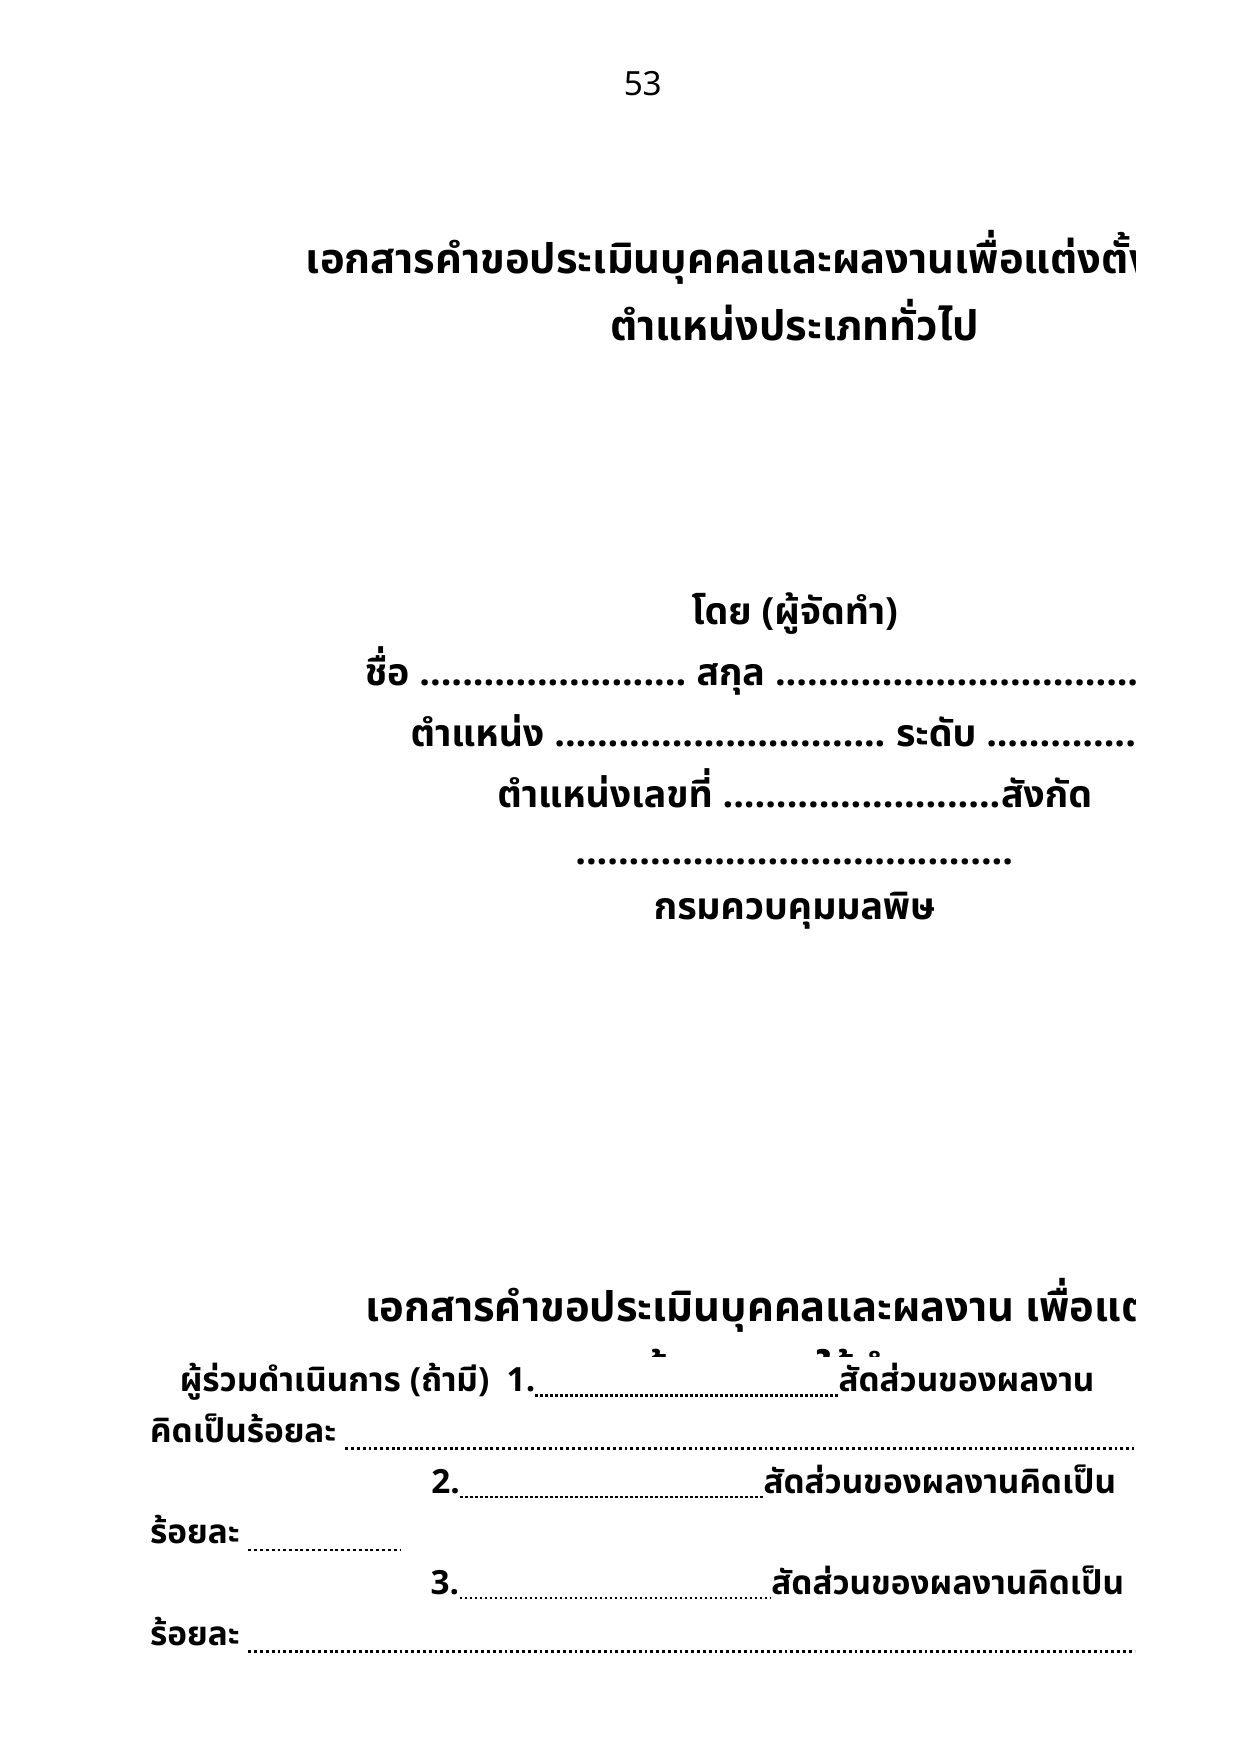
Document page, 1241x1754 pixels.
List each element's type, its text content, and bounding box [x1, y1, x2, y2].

text 2. สัดส่วนของผลงานคิดเป็นร้อยละ [150, 1457, 1135, 1559]
text 3. สัดส่วนของผลงานคิดเป็นร้อยละ [150, 1559, 1135, 1660]
text ผู้ร่วมดำเนินการ (ถ้ามี) 1. สัดส่วนของผลงานคิดเป็นร้อยละ [150, 1356, 1135, 1457]
